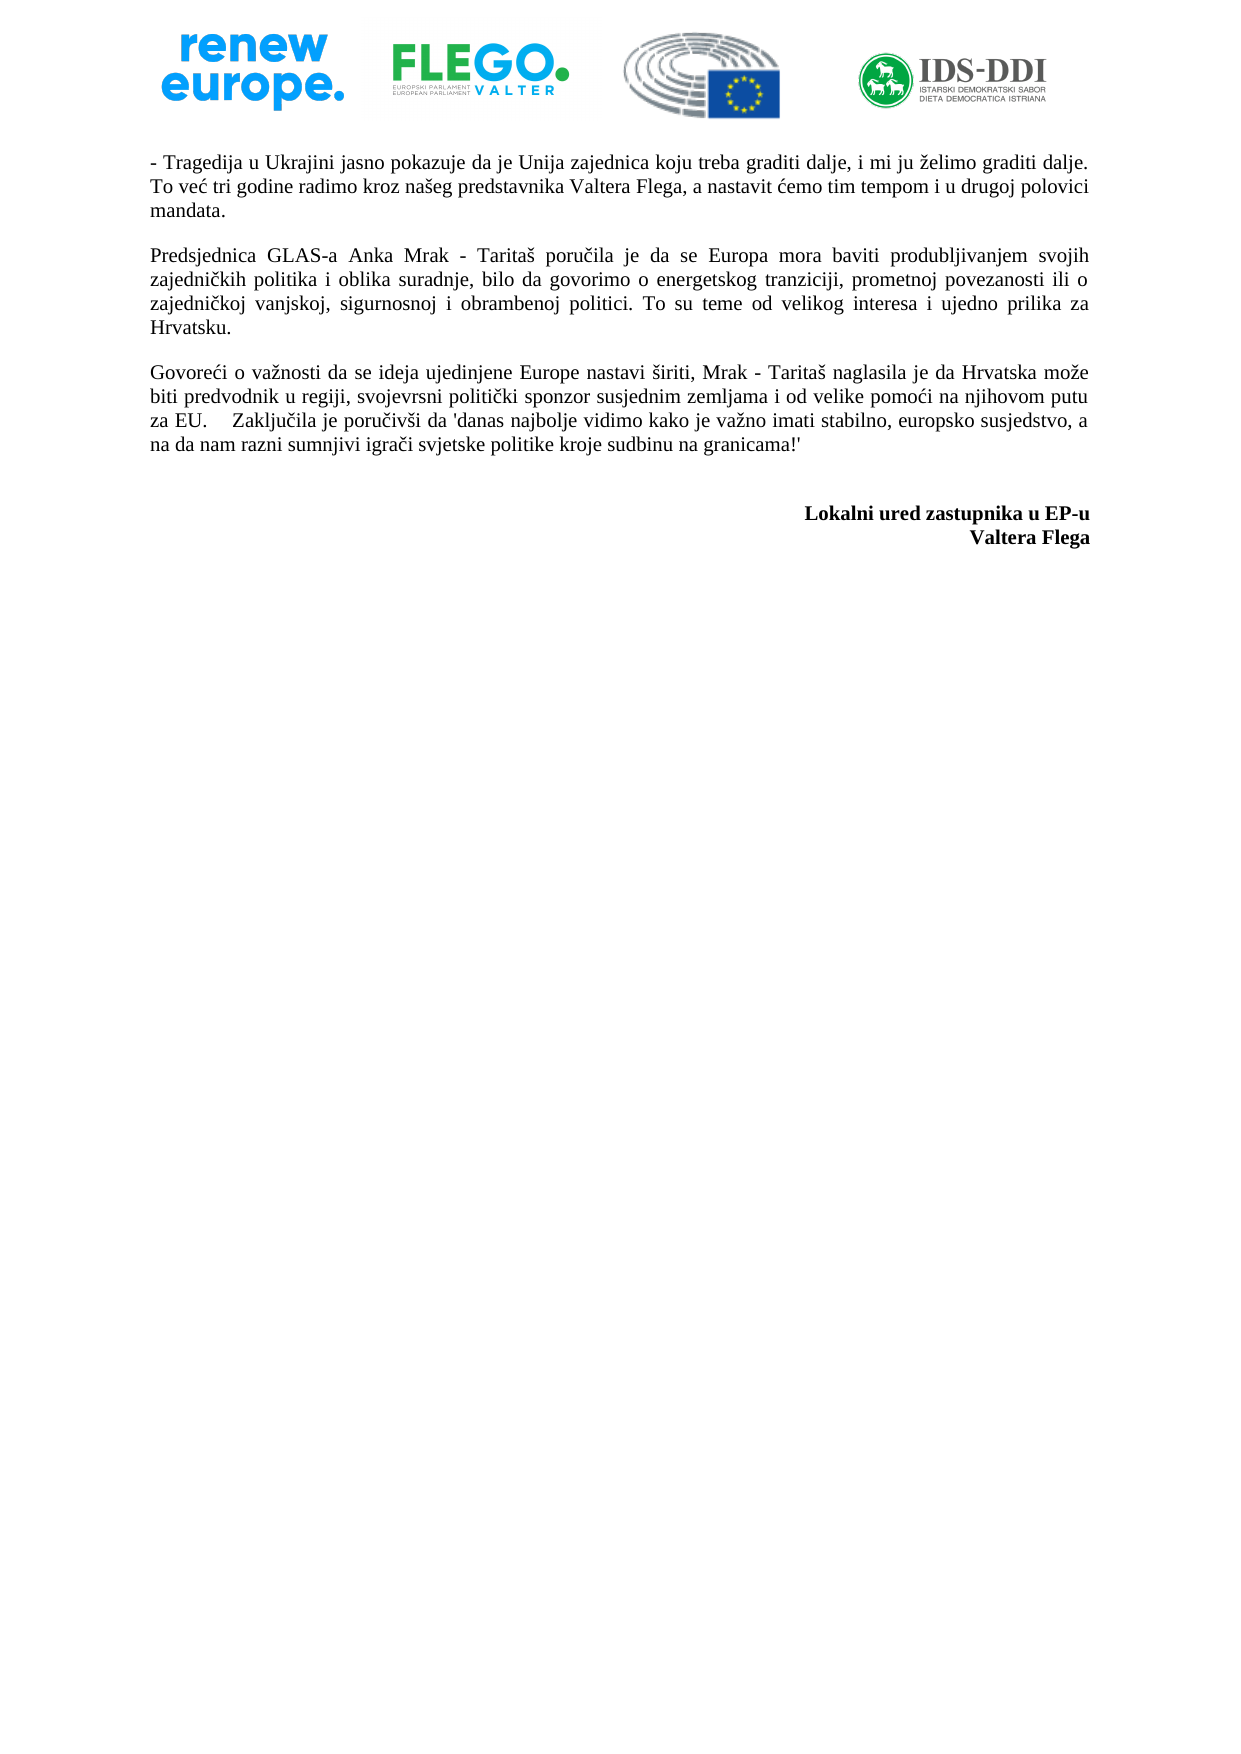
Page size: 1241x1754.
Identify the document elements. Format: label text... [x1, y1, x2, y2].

text Govoreći o važnosti da se ideja ujedinjene Europe nastavi širiti, Mrak - Taritaš naglasila je da Hrvatska može biti predvodnik u regiji, svojevrsni politički sponzor susjednim zemljama i od velike pomoći na njihovom putu za EU. Zaključila je poručivši da 'danas najbolje vidimo kako je važno imati stabilno, europsko susjedstvo, a na da nam razni sumnjivi igrači svjetske politike kroje sudbinu na granicama!' [150, 360, 1090, 456]
text Valtera Flega [150, 525, 1090, 549]
picture [360, 17, 602, 121]
text Predsjednica GLAS-a Anka Mrak - Taritaš poručila je da se Europa mora baviti produbljivanjem svojih zajedničkih politika i oblika suradnje, bilo da govorimo o energetskog tranziciji, prometnoj povezanosti ili o zajedničkoj vanjskoj, sigurnosnoj i obrambenoj politici. To su teme od velikog interesa i ujedno prilika za Hrvatsku. [150, 243, 1090, 339]
text - Tragedija u Ukrajini jasno pokazuje da je Unija zajednica koju treba graditi dalje, i mi ju želimo graditi dalje. To već tri godine radimo kroz našeg predstavnika Valtera Flega, a nastavit ćemo tim tempom i u drugoj polovici mandata. [150, 150, 1090, 222]
picture [150, 23, 355, 121]
picture [851, 31, 1080, 121]
text Lokalni ured zastupnika u EP-u [150, 501, 1090, 525]
picture [620, 29, 786, 121]
